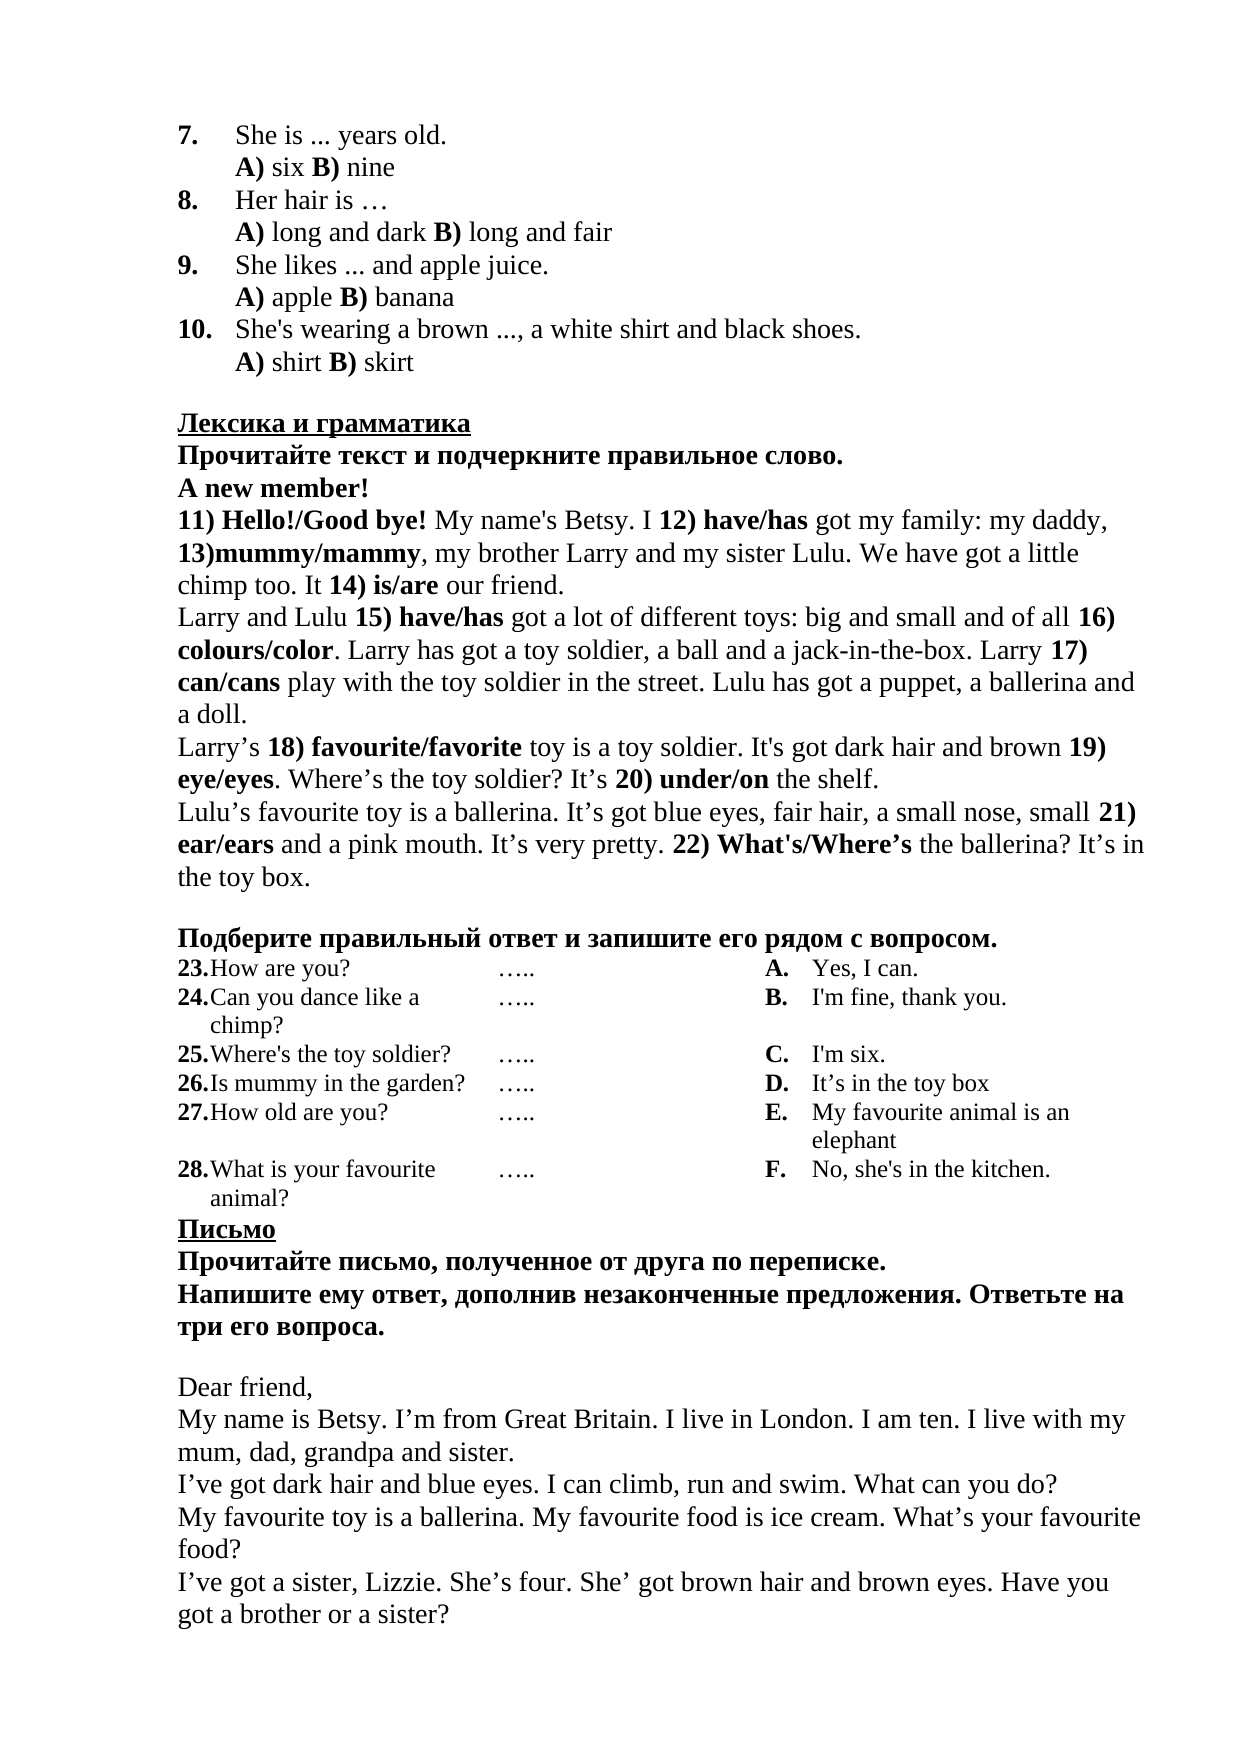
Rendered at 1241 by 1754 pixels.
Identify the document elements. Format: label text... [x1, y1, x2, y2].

table_cell What is your favourite animal? [210, 1154, 497, 1212]
table_cell C. [765, 1039, 812, 1068]
text Напишите ему ответ, дополнив незаконченные предложения. Ответьте на три его вопроса. [177, 1277, 1152, 1341]
table_cell E. [765, 1097, 812, 1154]
table_cell I'm fine, thank you. [812, 982, 1077, 1039]
table_cell She's wearing a brown ..., a white shirt and black shoes. A) shirt B) skirt [235, 313, 1151, 377]
table_cell Can you dance like a chimp? [210, 982, 497, 1039]
table_cell ….. [498, 1039, 765, 1068]
table_cell My favourite animal is an elephant [812, 1097, 1077, 1154]
text Larry and Lulu 15) have/has got a lot of different toys: big and small and of all 16) colours/color. Larry has got a toy soldier, a ball and a jack-in-the-box. Larry 17) can/cans play with the toy soldier in the street. Lulu has got a puppet, a ballerina and a doll. [177, 600, 1152, 730]
table_cell 8. [177, 183, 235, 248]
table_header Yes, I can. [812, 953, 1077, 982]
table_cell 24. [177, 982, 210, 1039]
table_cell I'm six. [812, 1039, 1077, 1068]
text My name is Betsy. I’m from Great Britain. I live in London. I am ten. I live with my mum, dad, grandpa and sister. [177, 1403, 1152, 1467]
text I’ve got a sister, Lizzie. She’s four. She’ got brown hair and brown eyes. Have you got a brother or a sister? [177, 1564, 1152, 1629]
table_cell 26. [177, 1068, 210, 1097]
table_cell How old are you? [210, 1097, 497, 1154]
table_cell 10. [177, 313, 235, 377]
table_cell Where's the toy soldier? [210, 1039, 497, 1068]
text Лексика и грамматика [177, 406, 1152, 438]
text 11) Hello!/Good bye! My name's Betsy. I 12) have/has got my family: my daddy, 13)mummy/mammy, my brother Larry and my sister Lulu. We have got a little chimp too. It 14) is/are our friend. [177, 503, 1152, 600]
table_cell Is mummy in the garden? [210, 1068, 497, 1097]
table_header How are you? [210, 953, 497, 982]
table_cell D. [765, 1068, 812, 1097]
table_cell ….. [498, 1097, 765, 1154]
table_cell 25. [177, 1039, 210, 1068]
table_header ….. [498, 953, 765, 982]
table_cell Her hair is … A) long and dark B) long and fair [235, 183, 1151, 248]
table_cell 7. [177, 118, 235, 183]
table_cell F. [765, 1154, 812, 1212]
text Письмо [177, 1212, 1152, 1244]
table_cell ….. [498, 1154, 765, 1212]
table_cell No, she's in the kitchen. [812, 1154, 1077, 1212]
table_cell B. [765, 982, 812, 1039]
table_cell 27. [177, 1097, 210, 1154]
table_cell 9. [177, 248, 235, 312]
text Прочитайте текст и подчеркните правильное слово. [177, 438, 1152, 471]
text Lulu’s favourite toy is a ballerina. It’s got blue eyes, fair hair, a small nose, small 21) ear/ears and a pink mouth. It’s very pretty. 22) What's/Where’s the ballerina? It’s in the toy box. [177, 795, 1152, 892]
text A new member! [177, 471, 1152, 503]
table_cell She is ... years old. A) six B) nine [235, 118, 1151, 183]
table_cell ….. [498, 1068, 765, 1097]
text My favourite toy is a ballerina. My favourite food is ice cream. What’s your favourite food? [177, 1500, 1152, 1564]
text I’ve got dark hair and blue eyes. I can climb, run and swim. What can you do? [177, 1467, 1152, 1500]
table_cell ….. [498, 982, 765, 1039]
table_header A. [765, 953, 812, 982]
table_cell It’s in the toy box [812, 1068, 1077, 1097]
text Подберите правильный ответ и запишите его рядом с вопросом. [177, 921, 1152, 953]
table_header 23. [177, 953, 210, 982]
text Larry’s 18) favourite/favorite toy is a toy soldier. It's got dark hair and brown 19) eye/eyes. Where’s the toy soldier? It’s 20) under/on the shelf. [177, 730, 1152, 795]
text Dear friend, [177, 1370, 1152, 1403]
table_cell She likes ... and apple juice. A) apple B) banana [235, 248, 1151, 312]
text Прочитайте письмо, полученное от друга по переписке. [177, 1244, 1152, 1277]
table_cell 28. [177, 1154, 210, 1212]
